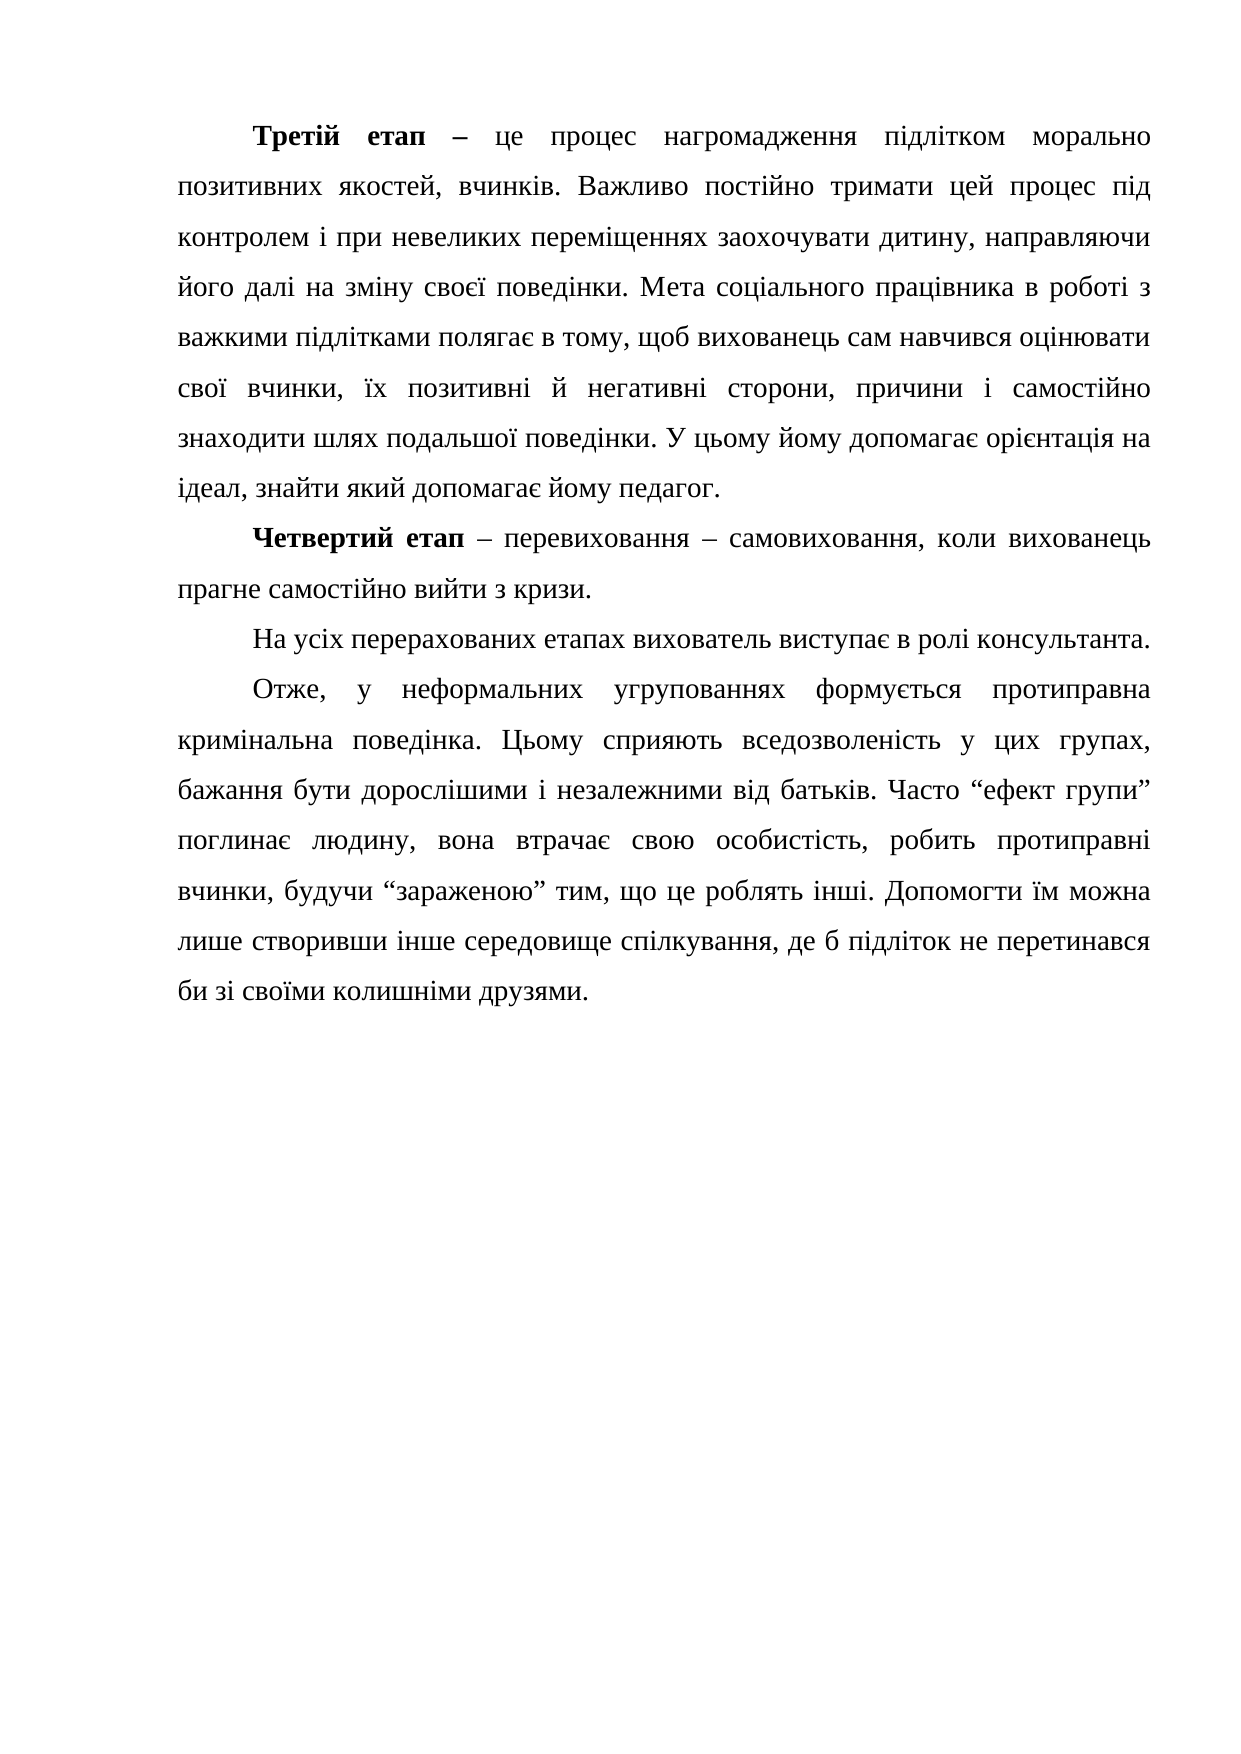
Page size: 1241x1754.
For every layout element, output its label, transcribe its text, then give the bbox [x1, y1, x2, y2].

text Третій етап – це процес нагромадження підлітком морально позитивних якостей, вчинків. Важливо постійно тримати цей процес під контролем і при невеликих переміщеннях заохочувати дитину, направляючи його далі на зміну своєї поведінки. Мета соціального працівника в роботі з важкими підлітками полягає в тому, щоб вихованець сам навчився оцінювати свої вчинки, їх позитивні й негативні сторони, причини і самостійно знаходити шлях подальшої поведінки. У цьому йому допомагає орієнтація на ідеал, знайти який допомагає йому педагог. [177, 118, 1152, 504]
text Четвертий етап – перевиховання – самовиховання, коли вихованець прагне самостійно вийти з кризи. [177, 521, 1152, 604]
text Отже, у неформальних угрупованнях формується протиправна кримінальна поведінка. Цьому сприяють вседозволеність у цих групах, бажання бути дорослішими і незалежними від батьків. Часто “ефект групи” поглинає людину, вона втрачає свою особистість, робить протиправні вчинки, будучи “зараженою” тим, що це роблять інші. Допомогти їм можна лише створивши інше середовище спілкування, де б підліток не перетинався би зі своїми колишніми друзями. [177, 672, 1152, 1007]
text На усіх перерахованих етапах вихователь виступає в ролі консультанта. [177, 621, 1152, 655]
